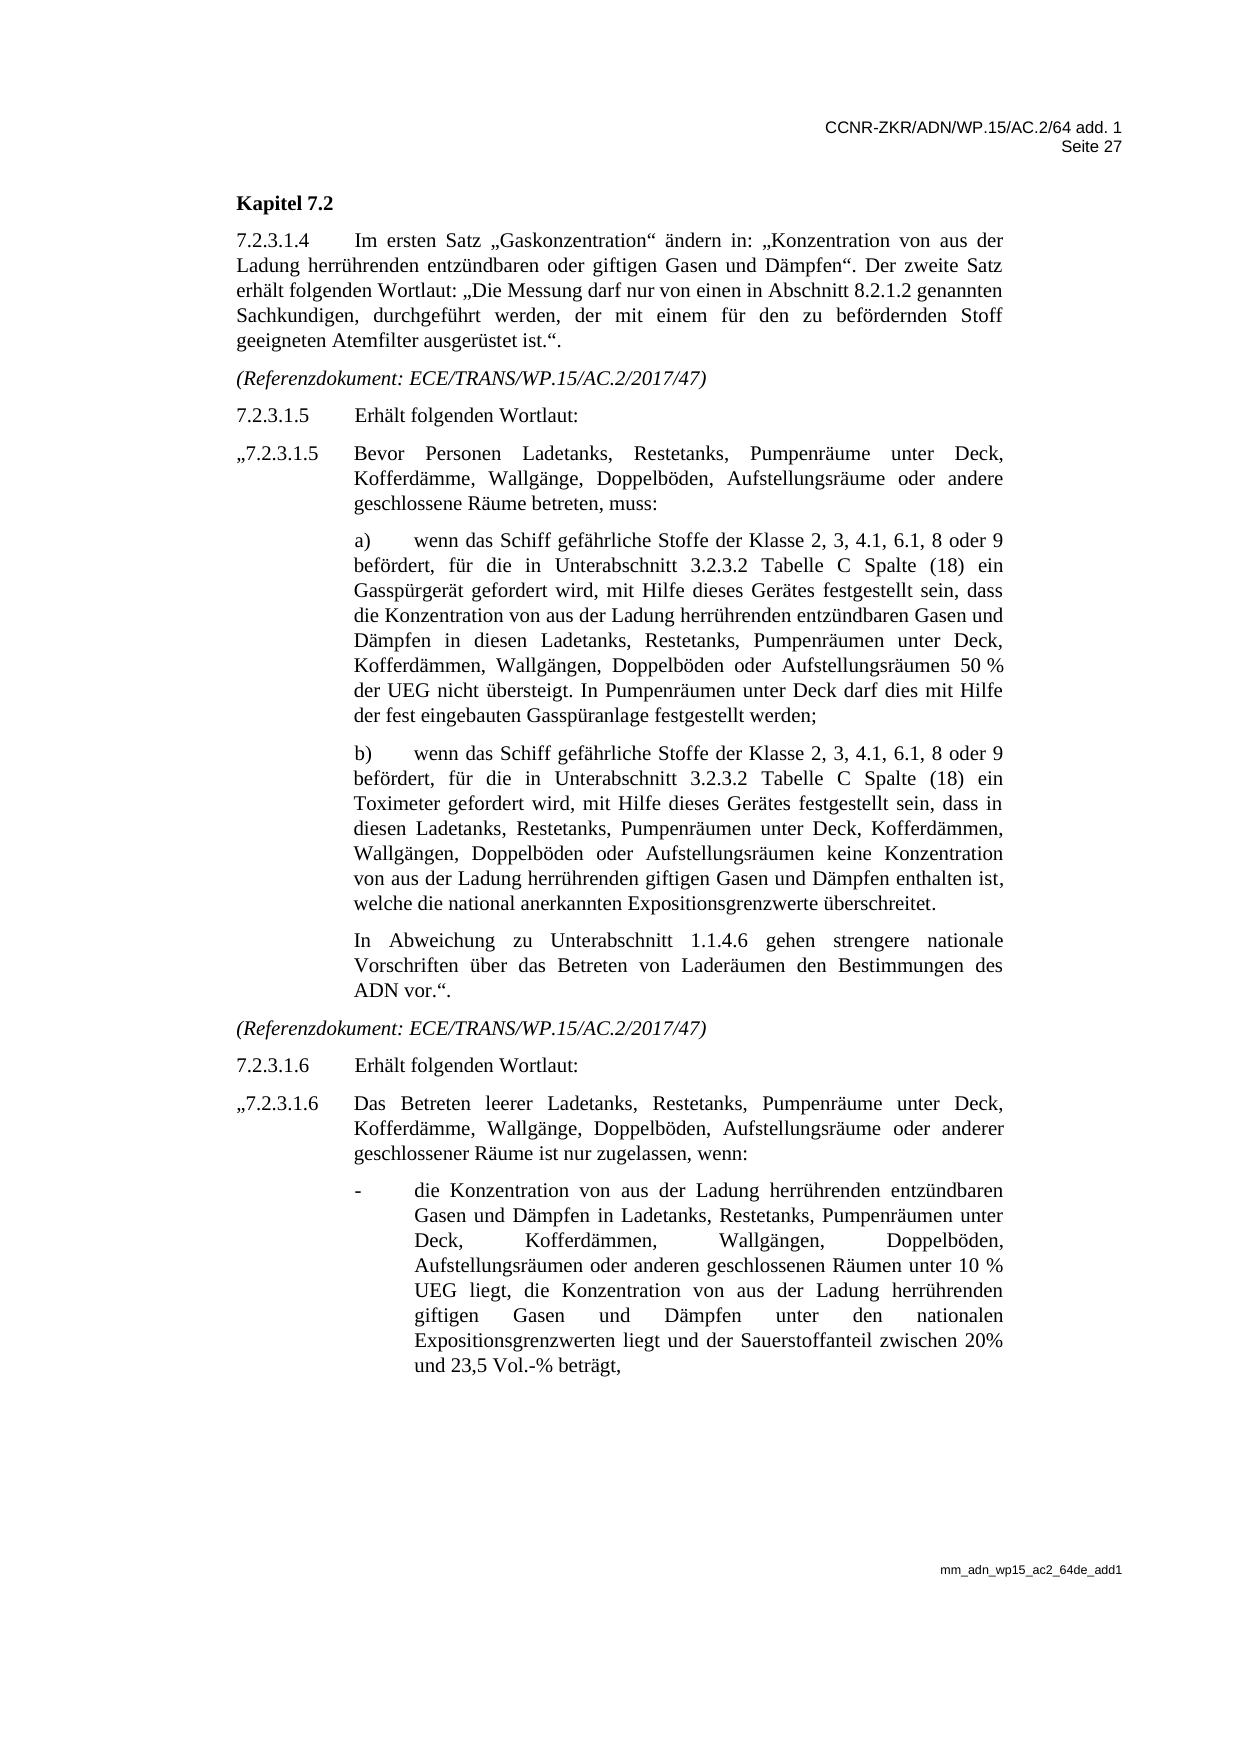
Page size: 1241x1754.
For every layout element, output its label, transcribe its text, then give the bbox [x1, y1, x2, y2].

text „7.2.3.1.5 Bevor Personen Ladetanks, Restetanks, Pumpenräume unter Deck, Kofferdämme, Wallgänge, Doppelböden, Aufstellungsräume oder andere geschlossene Räume betreten, muss: [236, 440, 1004, 515]
text 7.2.3.1.6 Erhält folgenden Wortlaut: [236, 1052, 1004, 1077]
text (Referenzdokument: ECE/TRANS/WP.15/AC.2/2017/47) [236, 365, 1004, 390]
text b) wenn das Schiff gefährliche Stoffe der Klasse 2, 3, 4.1, 6.1, 8 oder 9 befördert, für die in Unterabschnitt 3.2.3.2 Tabelle C Spalte (18) ein Toximeter gefordert wird, mit Hilfe dieses Gerätes festgestellt sein, dass in diesen Ladetanks, Restetanks, Pumpenräumen unter Deck, Kofferdämmen, Wallgängen, Doppelböden oder Aufstellungsräumen keine Konzentration von aus der Ladung herrührenden giftigen Gasen und Dämpfen enthalten ist, welche die national anerkannten Expositionsgrenzwerte überschreitet. [353, 740, 1004, 915]
text a) wenn das Schiff gefährliche Stoffe der Klasse 2, 3, 4.1, 6.1, 8 oder 9 befördert, für die in Unterabschnitt 3.2.3.2 Tabelle C Spalte (18) ein Gasspürgerät gefordert wird, mit Hilfe dieses Gerätes festgestellt sein, dass die Konzentration von aus der Ladung herrührenden entzündbaren Gasen und Dämpfen in diesen Ladetanks, Restetanks, Pumpenräumen unter Deck, Kofferdämmen, Wallgängen, Doppelböden oder Aufstellungsräumen 50 % der UEG nicht übersteigt. In Pumpenräumen unter Deck darf dies mit Hilfe der fest eingebauten Gasspüranlage festgestellt werden; [353, 527, 1004, 727]
text (Referenzdokument: ECE/TRANS/WP.15/AC.2/2017/47) [236, 1015, 1004, 1040]
text „7.2.3.1.6 Das Betreten leerer Ladetanks, Restetanks, Pumpenräume unter Deck, Kofferdämme, Wallgänge, Doppelböden, Aufstellungsräume oder anderer geschlossener Räume ist nur zugelassen, wenn: [236, 1090, 1004, 1165]
text 7.2.3.1.5 Erhält folgenden Wortlaut: [236, 402, 1004, 427]
list die Konzentration von aus der Ladung herrührenden entzündbaren Gasen und Dämpfen in Ladetanks, Restetanks, Pumpenräumen unter Deck, Kofferdämmen, Wallgängen, Doppelböden, Aufstellungsräumen oder anderen geschlossenen Räumen unter 10 % UEG liegt, die Konzentration von aus der Ladung herrührenden giftigen Gasen und Dämpfen unter den nationalen Expositionsgrenzwerten liegt und der Sauerstoffanteil zwischen 20% und 23,5 Vol.-% beträgt, [354, 1177, 1004, 1377]
text 7.2.3.1.4 Im ersten Satz „Gaskonzentration“ ändern in: „Konzentration von aus der Ladung herrührenden entzündbaren oder giftigen Gasen und Dämpfen“. Der zweite Satz erhält folgenden Wortlaut: „Die Messung darf nur von einen in Abschnitt 8.2.1.2 genannten Sachkundigen, durchgeführt werden, der mit einem für den zu befördernden Stoff geeigneten Atemfilter ausgerüstet ist.“. [236, 227, 1004, 352]
text In Abweichung zu Unterabschnitt 1.1.4.6 gehen strengere nationale Vorschriften über das Betreten von Laderäumen den Bestimmungen des ADN vor.“. [353, 927, 1004, 1002]
text Kapitel 7.2 [118, 190, 1004, 215]
